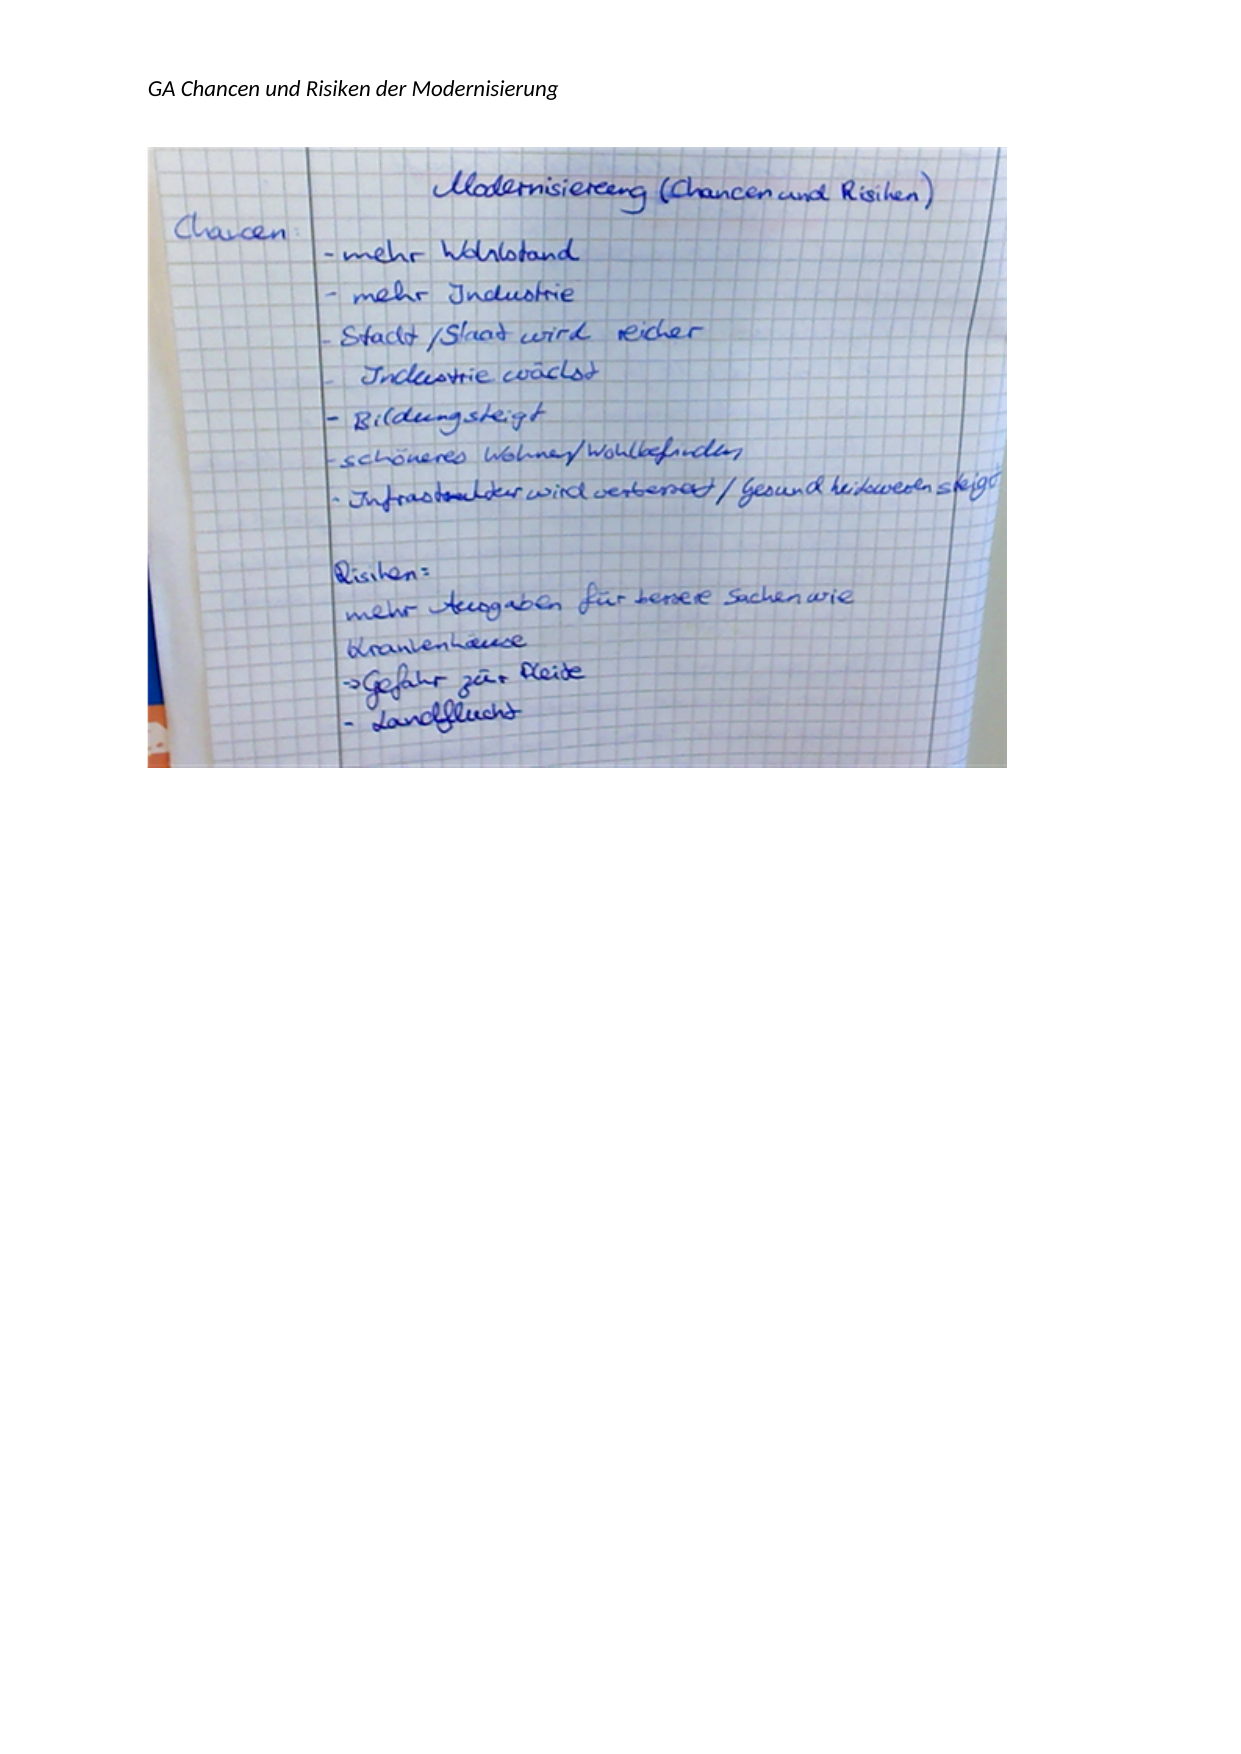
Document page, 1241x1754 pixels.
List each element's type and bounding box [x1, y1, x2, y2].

picture [147, 147, 1007, 768]
